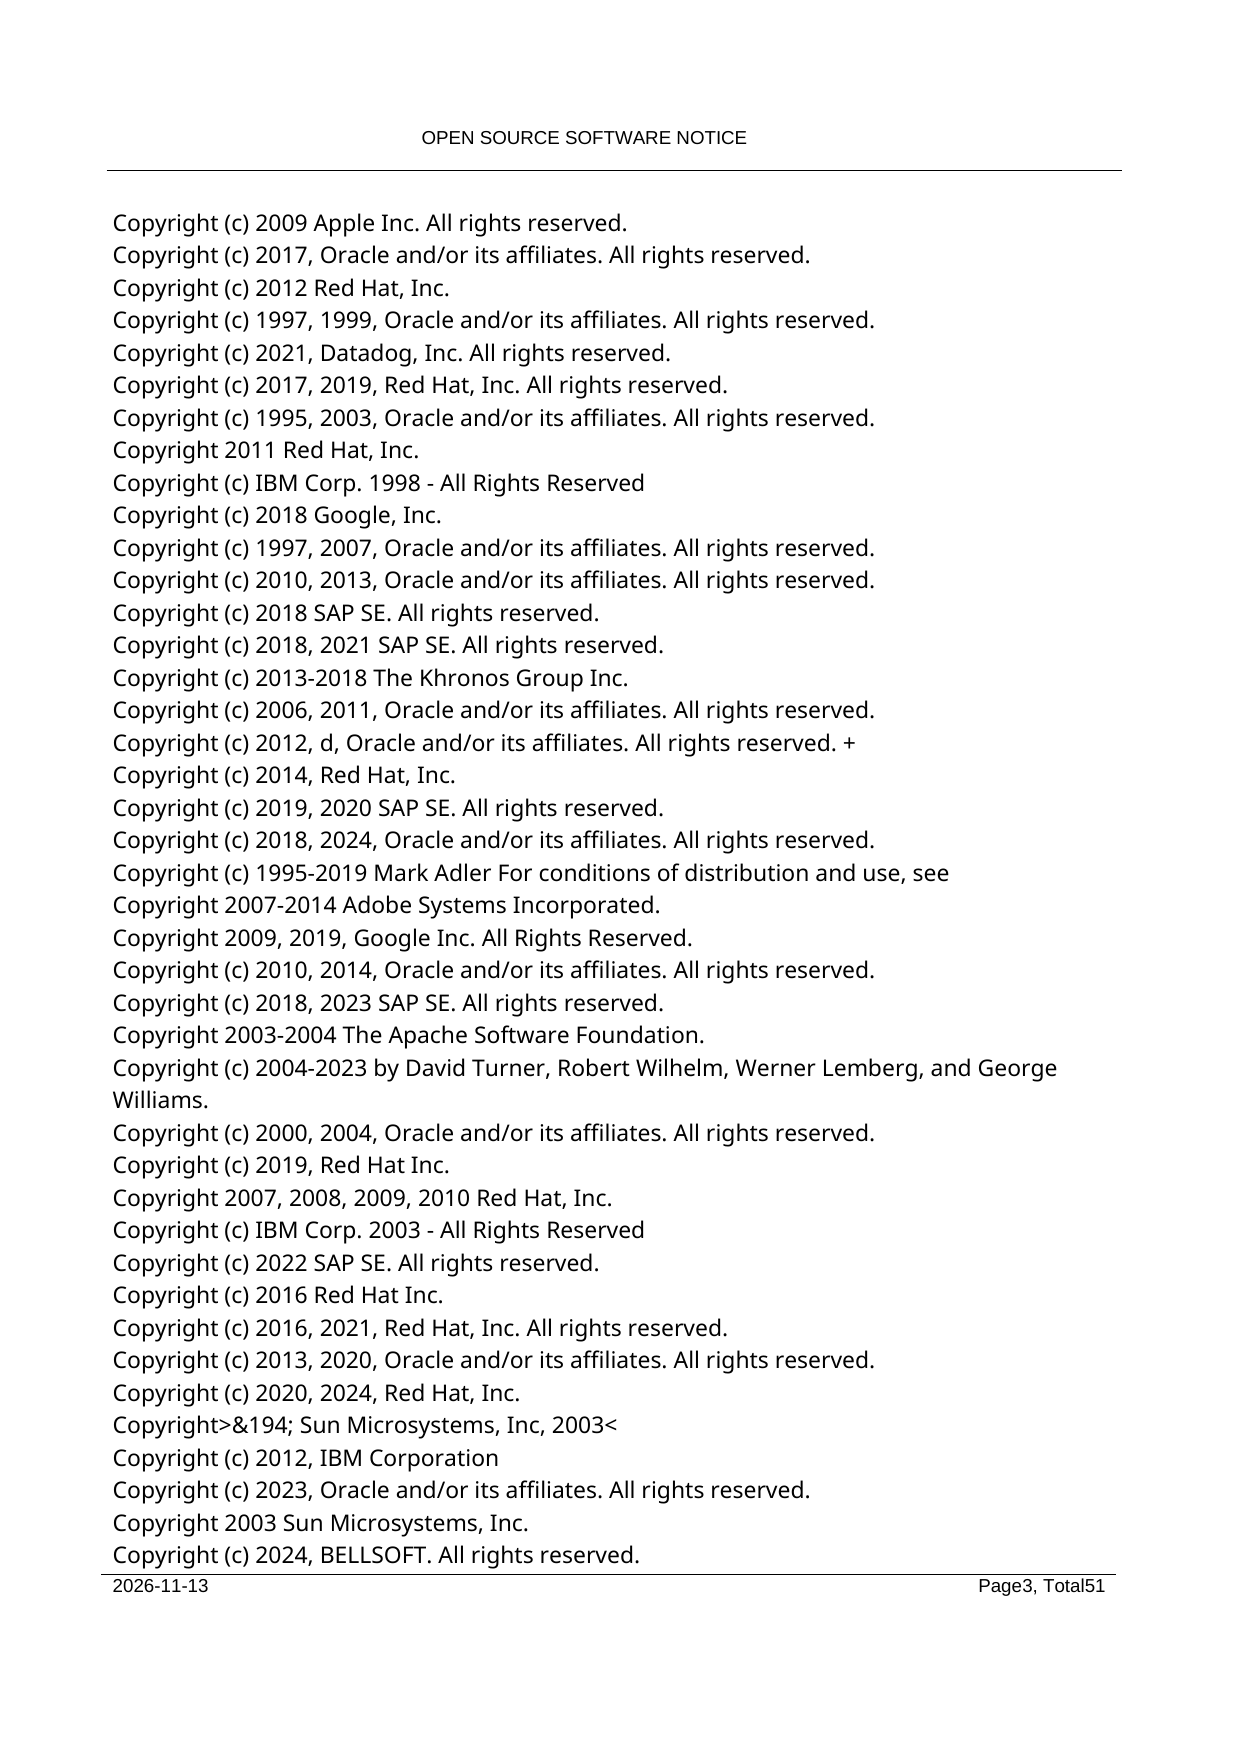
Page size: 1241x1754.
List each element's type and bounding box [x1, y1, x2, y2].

text [112, 206, 1128, 1571]
